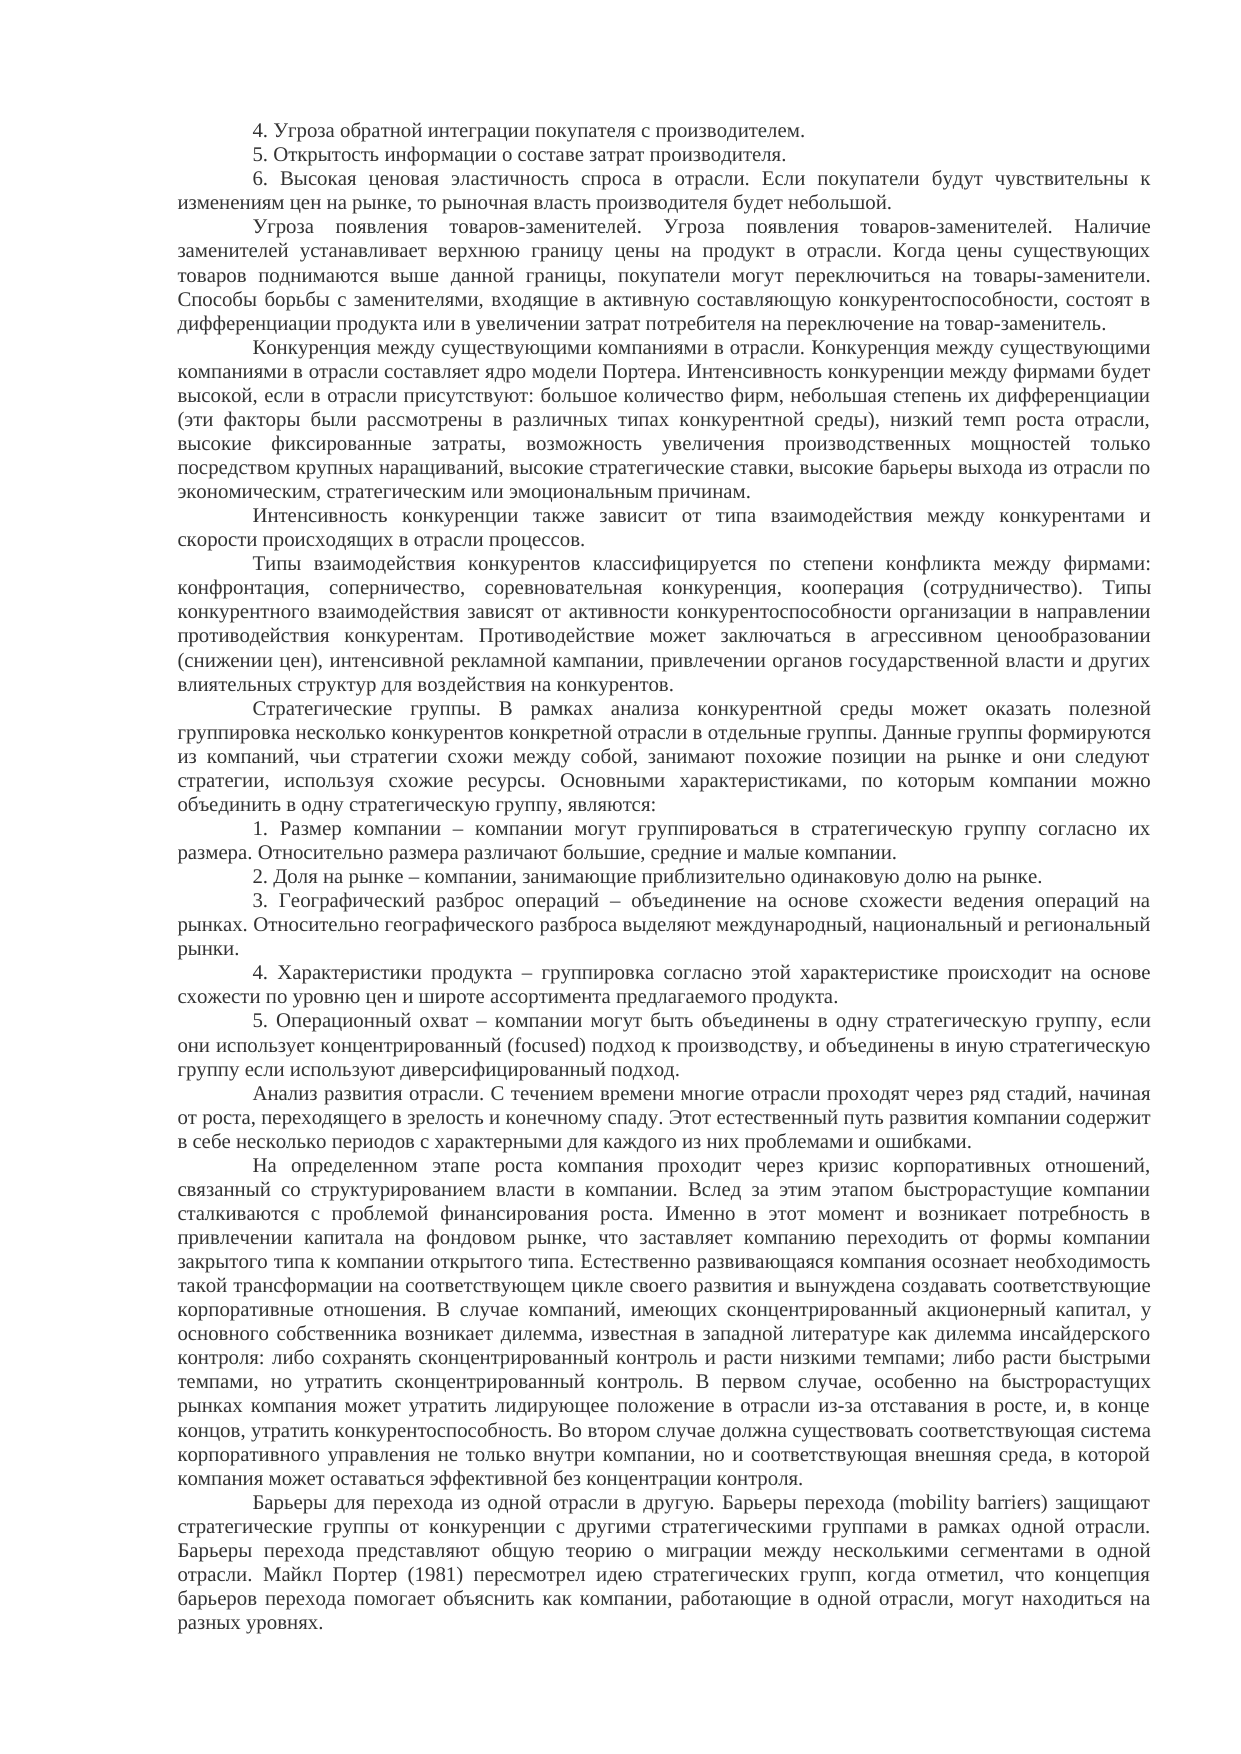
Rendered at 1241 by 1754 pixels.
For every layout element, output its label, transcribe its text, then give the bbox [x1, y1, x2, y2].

text 1. Размер компании – компании могут группироваться в стратегическую группу согласно их размера. Относительно размера различают большие, средние и малые компании. [177, 816, 1152, 864]
text 3. Географический разброс операций – объединение на основе схожести ведения операций на рынках. Относительно географического разброса выделяют международный, национальный и региональный рынки. [177, 888, 1152, 960]
text 5. Открытость информации о составе затрат производителя. [177, 142, 1152, 166]
text Конкуренция между существующими компаниями в отрасли. Конкуренция между существующими компаниями в отрасли составляет ядро модели Портера. Интенсивность конкуренции между фирмами будет высокой, если в отрасли присутствуют: большое количество фирм, небольшая степень их дифференциации (эти факторы были рассмотрены в различных типах конкурентной среды), низкий темп роста отрасли, высокие фиксированные затраты, возможность увеличения производственных мощностей только посредством крупных наращиваний, высокие стратегические ставки, высокие барьеры выхода из отрасли по экономическим, стратегическим или эмоциональным причинам. [177, 335, 1152, 503]
text Стратегические группы. В рамках анализа конкурентной среды может оказать полезной группировка несколько конкурентов конкретной отрасли в отдельные группы. Данные группы формируются из компаний, чьи стратегии схожи между собой, занимают похожие позиции на рынке и они следуют стратегии, используя схожие ресурсы. Основными характеристиками, по которым компании можно объединить в одну стратегическую группу, являются: [177, 696, 1152, 816]
text Угроза появления товаров-заменителей. Угроза появления товаров-заменителей. Наличие заменителей устанавливает верхнюю границу цены на продукт в отрасли. Когда цены существующих товаров поднимаются выше данной границы, покупатели могут переключиться на товары-заменители. Способы борьбы с заменителями, входящие в активную составляющую конкурентоспособности, состоят в дифференциации продукта или в увеличении затрат потребителя на переключение на товар-заменитель. [177, 214, 1152, 335]
text 5. Операционный охват – компании могут быть объединены в одну стратегическую группу, если они использует концентрированный (focused) подход к производству, и объединены в иную стратегическую группу если используют диверсифицированный подход. [177, 1008, 1152, 1081]
text На определенном этапе роста компания проходит через кризис корпоративных отношений, связанный со структурированием власти в компании. Вслед за этим этапом быстрорастущие компании сталкиваются с проблемой финансирования роста. Именно в этот момент и возникает потребность в привлечении капитала на фондовом рынке, что заставляет компанию переходить от формы компании закрытого типа к компании открытого типа. Естественно развивающаяся компания осознает необходимость такой трансформации на соответствующем цикле своего развития и вынуждена создавать соответствующие корпоративные отношения. В случае компаний, имеющих сконцентрированный акционерный капитал, у основного собственника возникает дилемма, известная в западной литературе как дилемма инсайдерского контроля: либо сохранять сконцентрированный контроль и расти низкими темпами; либо расти быстрыми темпами, но утратить сконцентрированный контроль. В первом случае, особенно на быстрорастущих рынках компания может утратить лидирующее положение в отрасли из-за отставания в росте, и, в конце концов, утратить конкурентоспособность. Во втором случае должна существовать соответствующая система корпоративного управления не только внутри компании, но и соответствующая внешняя среда, в которой компания может оставаться эффективной без концентрации контроля. [177, 1153, 1152, 1490]
text Анализ развития отрасли. С течением времени многие отрасли проходят через ряд стадий, начиная от роста, переходящего в зрелость и конечному спаду. Этот естественный путь развития компании содержит в себе несколько периодов с характерными для каждого из них проблемами и ошибками. [177, 1081, 1152, 1153]
text Интенсивность конкуренции также зависит от типа взаимодействия между конкурентами и скорости происходящих в отрасли процессов. [177, 503, 1152, 551]
text 4. Характеристики продукта – группировка согласно этой характеристике происходит на основе схожести по уровню цен и широте ассортимента предлагаемого продукта. [177, 960, 1152, 1008]
text 6. Высокая ценовая эластичность спроса в отрасли. Если покупатели будут чувствительны к изменениям цен на рынке, то рыночная власть производителя будет небольшой. [177, 166, 1152, 214]
text 4. Угроза обратной интеграции покупателя с производителем. [177, 118, 1152, 142]
text 2. Доля на рынке – компании, занимающие приблизительно одинаковую долю на рынке. [177, 864, 1152, 888]
text Типы взаимодействия конкурентов классифицируется по степени конфликта между фирмами: конфронтация, соперничество, соревновательная конкуренция, кооперация (сотрудничество). Типы конкурентного взаимодействия зависят от активности конкурентоспособности организации в направлении противодействия конкурентам. Противодействие может заключаться в агрессивном ценообразовании (снижении цен), интенсивной рекламной кампании, привлечении органов государственной власти и других влиятельных структур для воздействия на конкурентов. [177, 551, 1152, 696]
text Барьеры для перехода из одной отрасли в другую. Барьеры перехода (mobility barriers) защищают стратегические группы от конкуренции с другими стратегическими группами в рамках одной отрасли. Барьеры перехода представляют общую теорию о миграции между несколькими сегментами в одной отрасли. Майкл Портер (1981) пересмотрел идею стратегических групп, когда отметил, что концепция барьеров перехода помогает объяснить как компании, работающие в одной отрасли, могут находиться на разных уровнях. [177, 1490, 1152, 1634]
